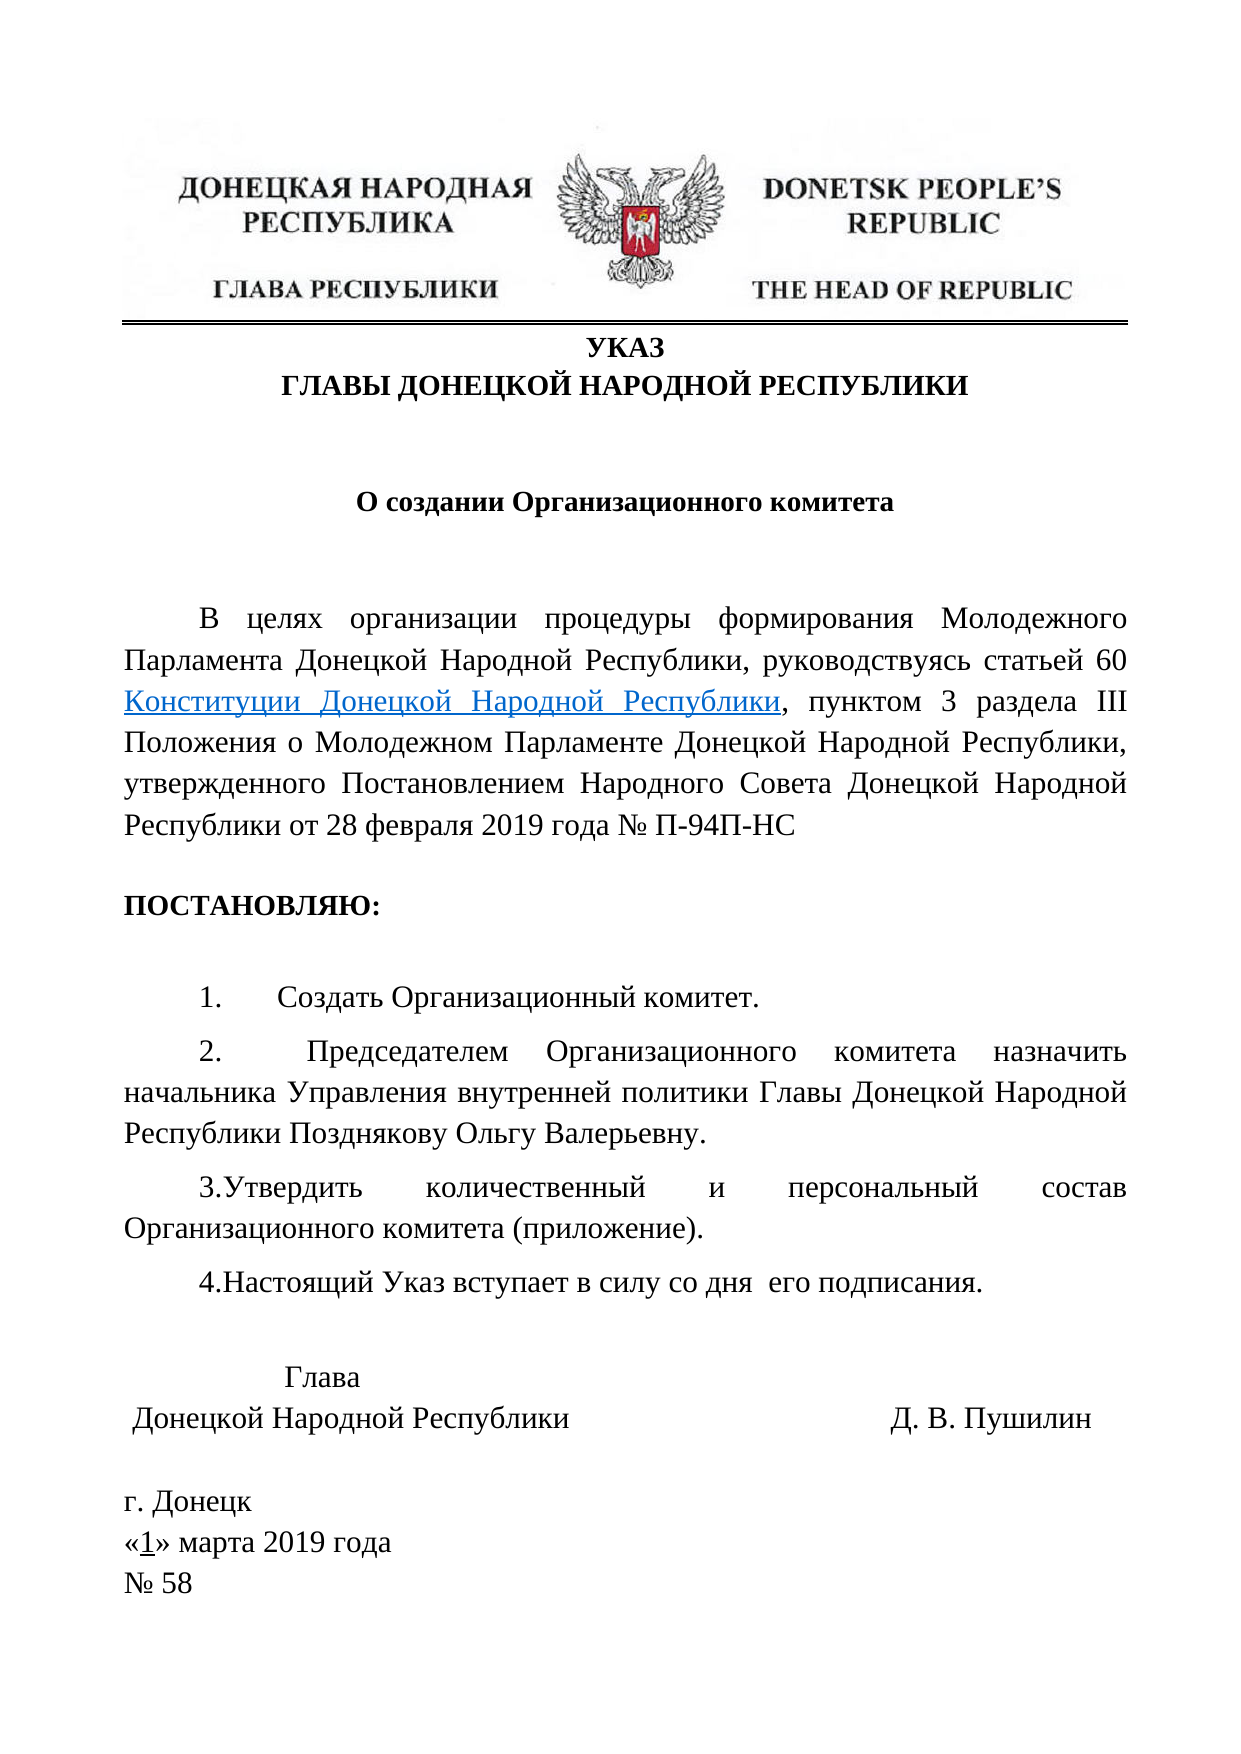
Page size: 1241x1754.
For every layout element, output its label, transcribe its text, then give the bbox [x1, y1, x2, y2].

list Утвердить количественный и персональный состав Организационного комитета (приложение). [124, 1168, 1128, 1245]
text Донецкой Народной Республики Д. В. Пушилин [132, 1399, 1128, 1435]
list Создать Организационный комитет. [124, 978, 1128, 1014]
picture [122, 118, 1128, 319]
text ГЛАВЫ ДОНЕЦКОЙ НАРОДНОЙ РЕСПУБЛИКИ [122, 368, 1128, 402]
text В целях организации процедуры формирования Молодежного Парламента Донецкой Народной Республики, руководствуясь статьей 60 Конституции Донецкой Народной Республики, пунктом 3 раздела III Положения о Молодежном Парламенте Донецкой Народной Республики, утвержденного Постановлением Народного Совета Донецкой Народной Республики от 28 февраля 2019 года № П-94П-НС [124, 600, 1128, 842]
text № 58 [124, 1564, 1128, 1600]
text «1» марта 2019 года [124, 1523, 1128, 1559]
list Настоящий Указ вступает в силу со дня его подписания. [124, 1263, 1128, 1299]
text УКАЗ [122, 330, 1128, 363]
list Председателем Организационного комитета назначить начальника Управления внутренней политики Главы Донецкой Народной Республики Позднякову Ольгу Валерьевну. [124, 1032, 1128, 1150]
text г. Донецк [124, 1482, 1128, 1518]
text ПОСТАНОВЛЯЮ: [124, 888, 1128, 922]
text Глава [284, 1358, 1128, 1394]
text О создании Организационного комитета [122, 484, 1128, 518]
